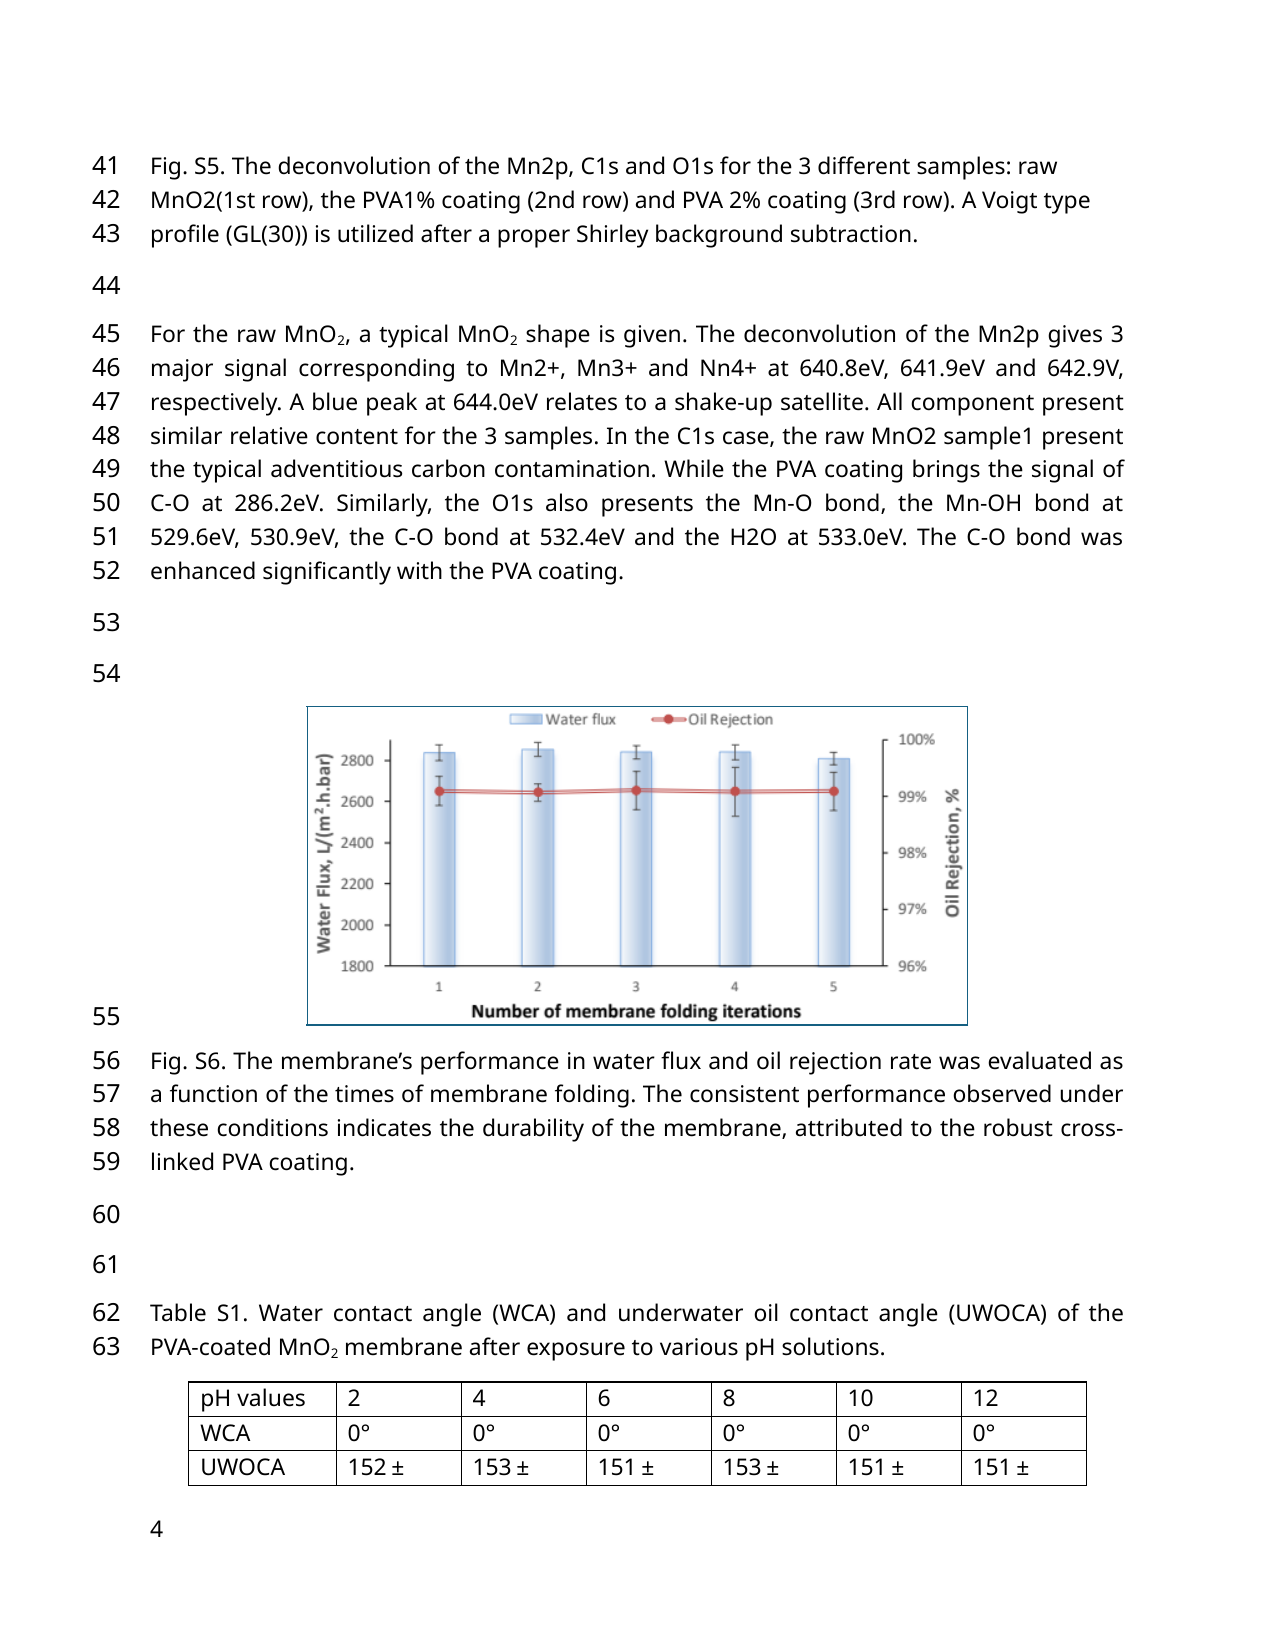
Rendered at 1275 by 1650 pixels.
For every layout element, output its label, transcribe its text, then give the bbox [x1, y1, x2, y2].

table_header 2 [337, 1383, 461, 1416]
table_cell 151 ± 1.4° [837, 1451, 961, 1484]
table_cell 153 ± 1.5° [712, 1451, 836, 1484]
table_cell 0° [712, 1417, 836, 1450]
table_header 8 [712, 1383, 836, 1416]
table_cell WCA [189, 1417, 336, 1450]
text For the raw MnO2, a typical MnO2 shape is given. The deconvolution of the Mn2p gives 3 major signal corresponding to Mn2+, Mn3+ and Nn4+ at 640.8eV, 641.9eV and 642.9V, respectively. A blue peak at 644.0eV relates to a shake-up satellite. All component present similar relative content for the 3 samples. In the C1s case, the raw MnO2 sample1 present the typical adventitious carbon contamination. While the PVA coating brings the signal of C-O at 286.2eV. Similarly, the O1s also presents the Mn-O bond, the Mn-OH bond at 529.6eV, 530.9eV, the C-O bond at 532.4eV and the H2O at 533.0eV. The C-O bond was enhanced significantly with the PVA coating. [150, 318, 1125, 586]
table_cell 0° [837, 1417, 961, 1450]
table_header 12 [962, 1383, 1086, 1416]
table_cell 0° [962, 1417, 1086, 1450]
table_header 10 [837, 1383, 961, 1416]
text Fig. S6. The membrane’s performance in water flux and oil rejection rate was evaluated as a function of the times of membrane folding. The consistent performance observed under these conditions indicates the durability of the membrane, attributed to the robust cross-linked PVA coating. [150, 1045, 1125, 1177]
text Fig. S5. The deconvolution of the Mn2p, C1s and O1s for the 3 different samples: raw MnO2(1st row), the PVA1% coating (2nd row) and PVA 2% coating (3rd row). A Voigt type profile (GL(30)) is utilized after a proper Shirley background subtraction. [150, 150, 1125, 249]
table_cell 151 ± 1.4° [587, 1451, 711, 1484]
table_cell 0° [587, 1417, 711, 1450]
table_header 4 [462, 1383, 586, 1416]
table_cell 152 ± 1.3° [337, 1451, 461, 1484]
table_cell 0° [462, 1417, 586, 1450]
table_cell UWOCA [189, 1451, 336, 1484]
table_header 6 [587, 1383, 711, 1416]
table_header pH values [189, 1383, 336, 1416]
table_cell 0° [337, 1417, 461, 1450]
table_cell 153 ± 1.5° [462, 1451, 586, 1484]
table_cell 151 ± 1.3° [962, 1451, 1086, 1484]
text Table S1. Water contact angle (WCA) and underwater oil contact angle (UWOCA) of the PVA-coated MnO2 membrane after exposure to various pH solutions. [150, 1297, 1125, 1362]
